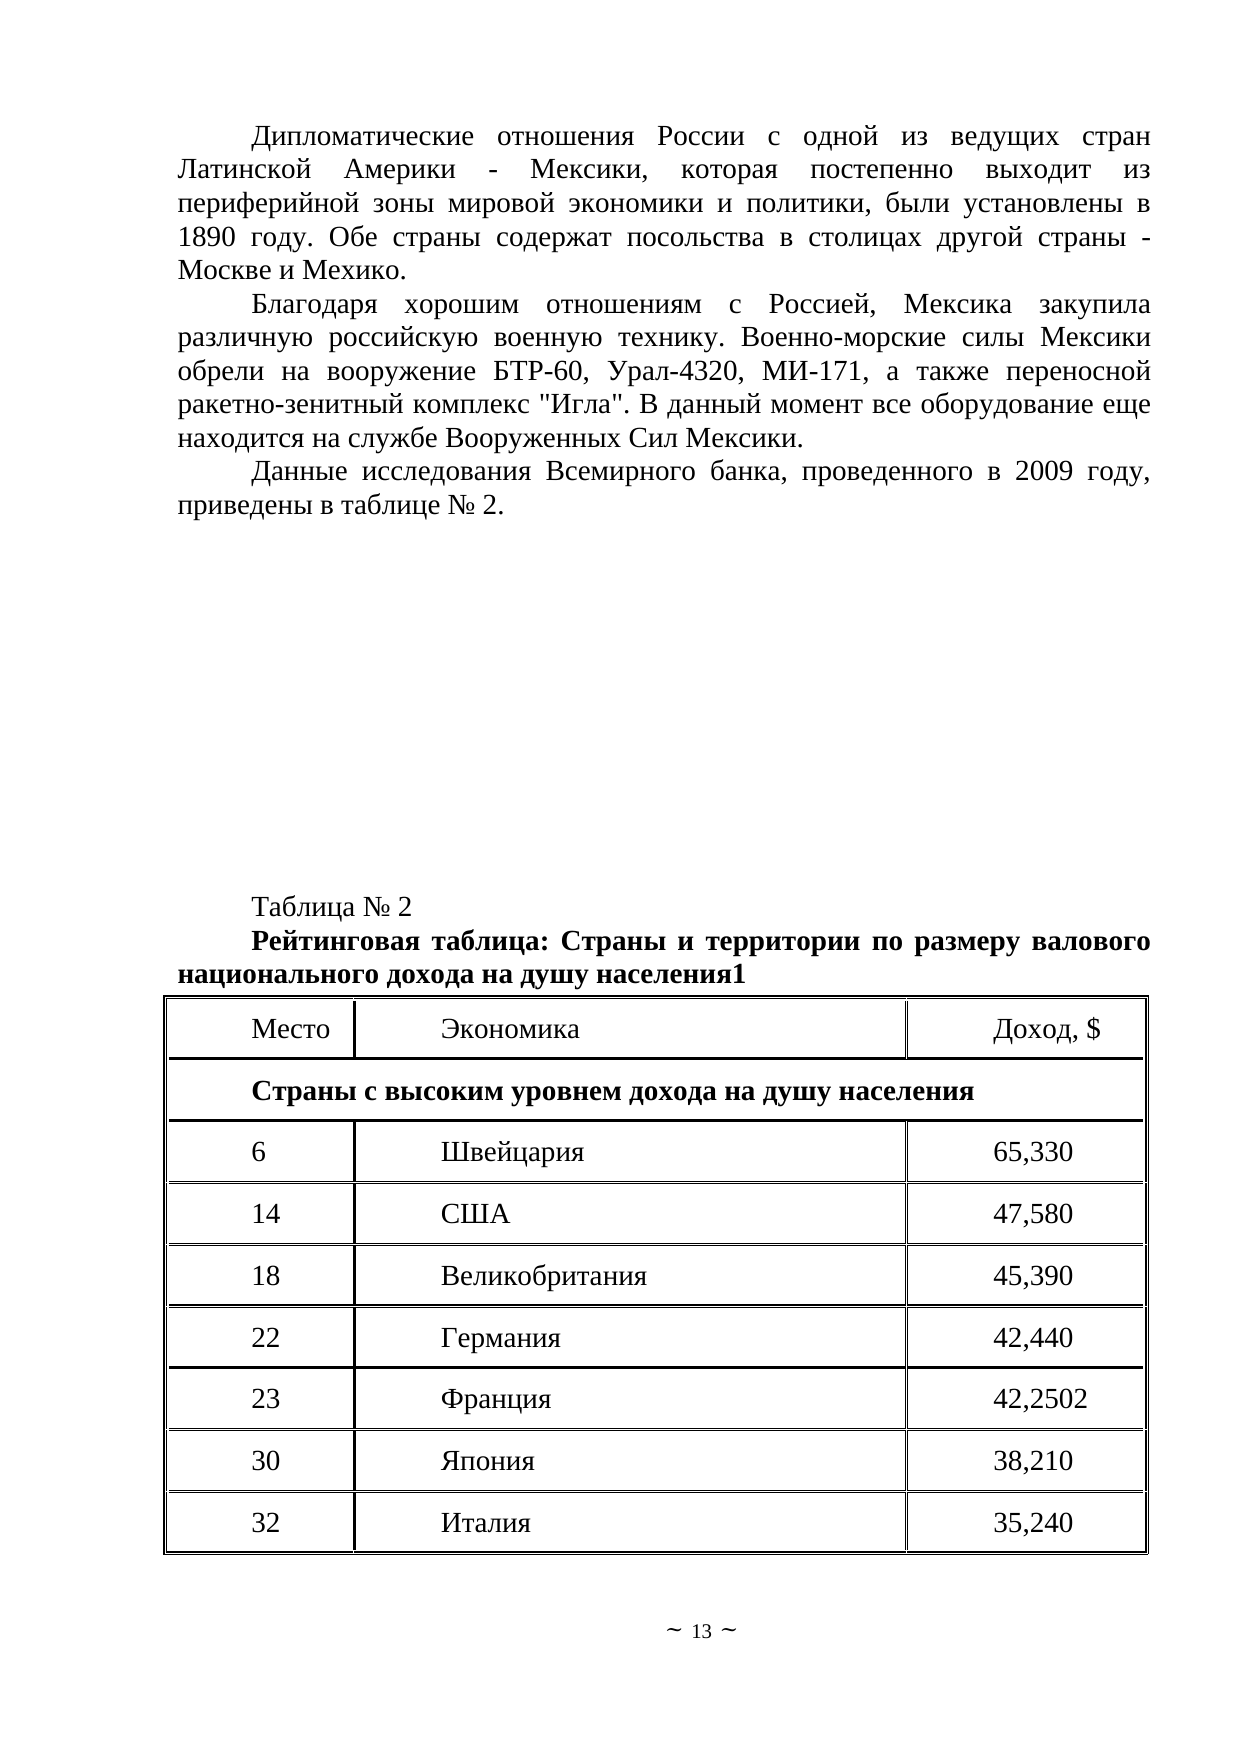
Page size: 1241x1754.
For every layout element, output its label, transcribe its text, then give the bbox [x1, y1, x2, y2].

text Таблица № 2 [177, 889, 1152, 923]
text Данные исследования Всемирного банка, проведенного в 2009 году, приведены в таблице № 2. [177, 453, 1152, 521]
text Дипломатические отношения России с одной из ведущих стран Латинской Америки - Мексики, которая постепенно выходит из периферийной зоны мировой экономики и политики, были установлены в 1890 году. Обе страны содержат посольства в столицах другой страны - Москве и Мехико. [177, 118, 1152, 286]
table_cell 22 [167, 1304, 353, 1366]
table_cell Великобритания [356, 1246, 905, 1304]
table_cell 14 [165, 1181, 354, 1242]
table_cell 65,330 [908, 1119, 1145, 1181]
text Рейтинговая таблица: Страны и территории по размеру валового национального дохода на душу населения1 [177, 923, 1152, 990]
table_cell 18 [167, 1243, 353, 1304]
table_cell Германия [356, 1308, 905, 1366]
table_cell 42,440 [908, 1304, 1146, 1366]
table_cell 23 [167, 1366, 353, 1428]
table_cell Страны с высоким уровнем дохода на душу населения [167, 1057, 1145, 1119]
table_header Доход, $ [907, 999, 1145, 1057]
text Благодаря хорошим отношениям с Россией, Мексика закупила различную российскую военную технику. Военно-морские силы Мексики обрели на вооружение БТР-60, Урал-4320, МИ-171, а также переносной ракетно-зенитный комплекс "Игла". В данный момент все оборудование еще находится на службе Вооруженных Сил Мексики. [177, 286, 1152, 453]
table_cell 35,240 [907, 1490, 1146, 1551]
table_cell 45,390 [908, 1243, 1146, 1304]
table_cell США [356, 1184, 905, 1242]
table_cell Франция [356, 1369, 905, 1428]
table_cell 42,2502 [908, 1366, 1145, 1428]
table_cell Италия [354, 1493, 907, 1551]
table_header Экономика [354, 999, 907, 1057]
table_cell 30 [165, 1428, 354, 1489]
table_cell 6 [167, 1119, 353, 1181]
table_cell Швейцария [356, 1122, 905, 1181]
table_header Место [167, 997, 354, 1057]
table_cell Япония [356, 1431, 905, 1489]
table_cell 38,210 [907, 1428, 1147, 1489]
table_cell 47,580 [907, 1181, 1147, 1242]
table_cell 32 [167, 1490, 354, 1551]
